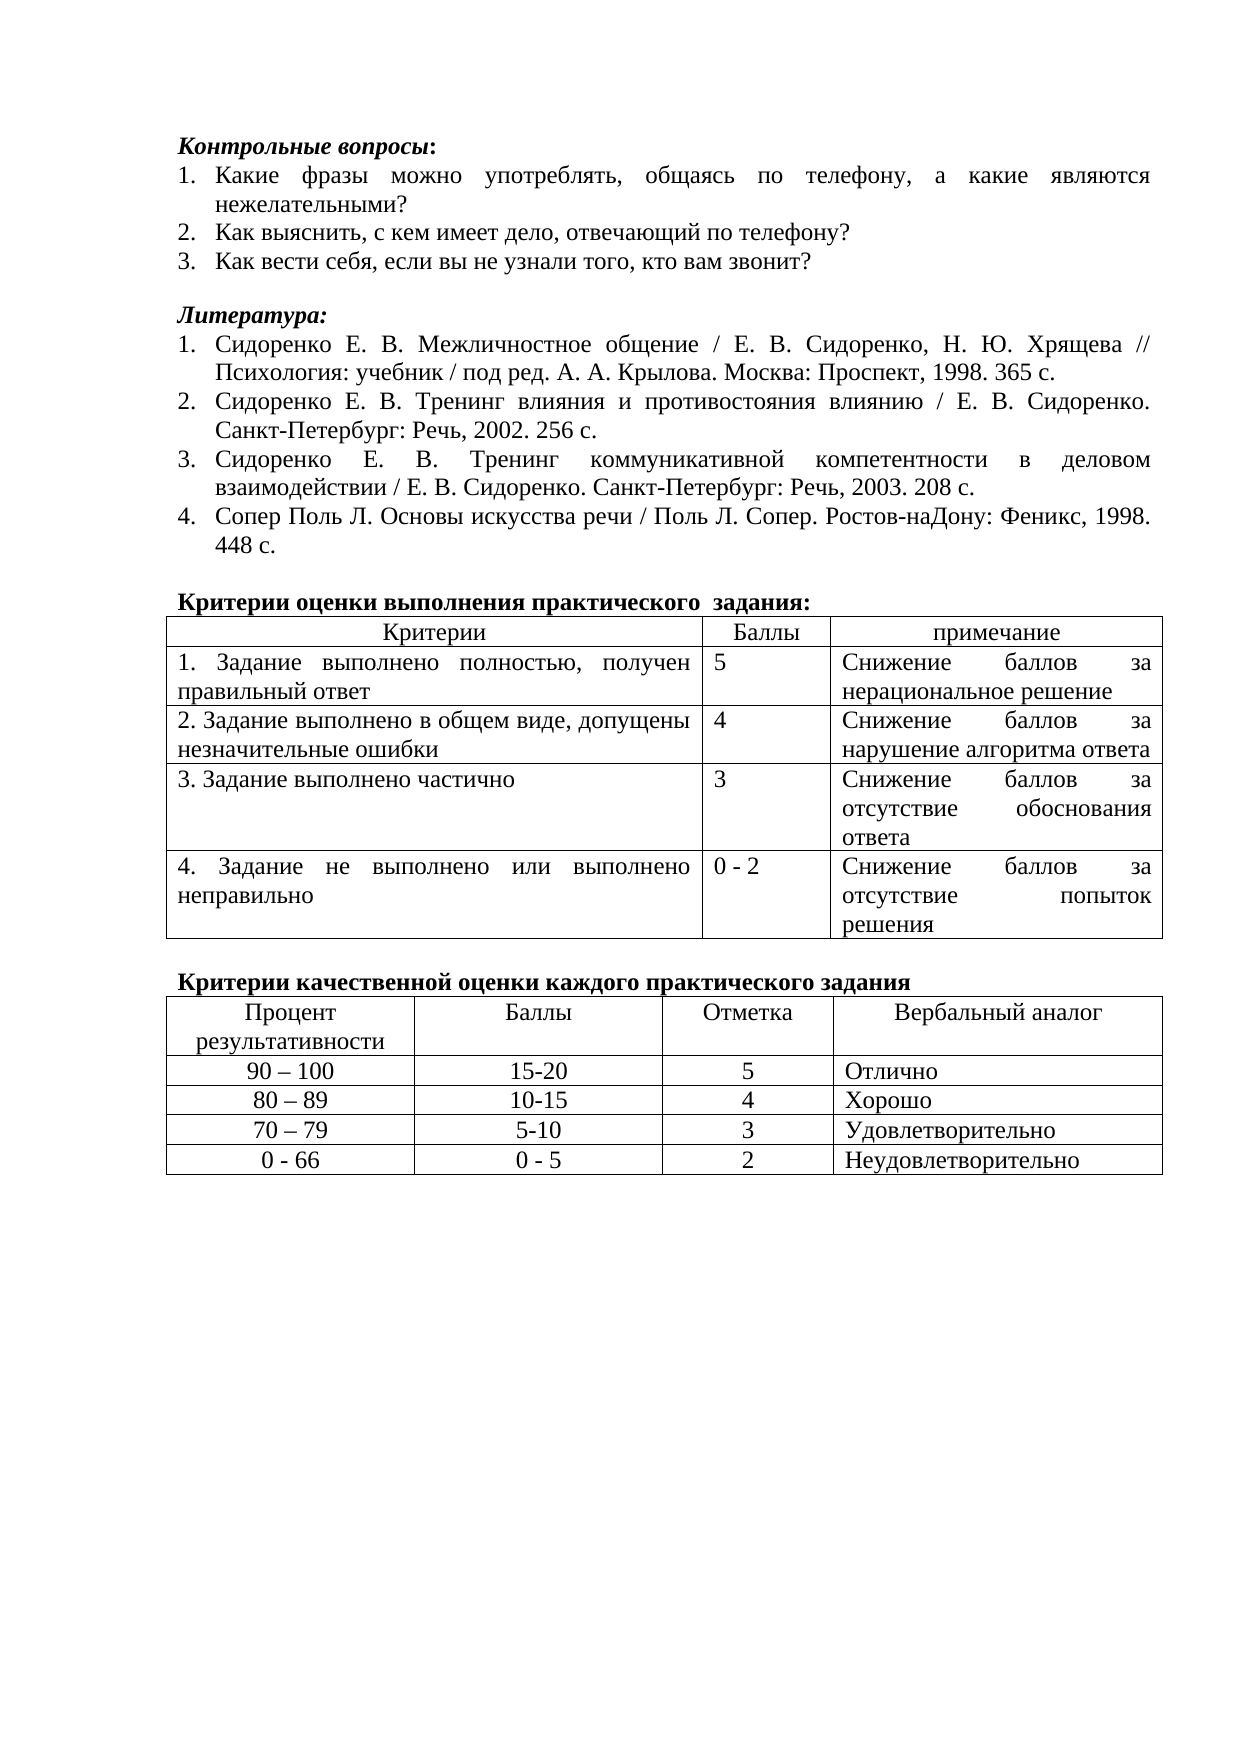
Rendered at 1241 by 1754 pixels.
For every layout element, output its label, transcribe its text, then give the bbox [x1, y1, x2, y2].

list Сидоренко Е. В. Тренинг коммуникативной компетентности в деловом взаимодействии / Е. В. Сидоренко. Санкт-Петербург: Речь, 2003. 208 с. [177, 444, 1152, 501]
table_cell Удовлетворительно [834, 1115, 1162, 1144]
table_cell 15-20 [415, 1056, 662, 1084]
table_cell 5 [663, 1056, 833, 1084]
table_cell Неудовлетворительно [834, 1145, 1162, 1174]
list Сопер Поль Л. Основы искусства речи / Поль Л. Сопер. Ростов-наДону: Феникс, 1998. 448 с. [177, 501, 1152, 559]
table_cell 1. Задание выполнено полностью, получен правильный ответ [167, 647, 702, 704]
table_cell 2 [663, 1145, 833, 1174]
table_header Баллы [415, 997, 662, 1055]
table_cell 10-15 [415, 1086, 662, 1114]
table_cell 5 [703, 647, 830, 704]
text Контрольные вопросы: [177, 131, 1152, 160]
table_cell 3. Задание выполнено частично [167, 764, 702, 850]
table_header Отметка [663, 997, 833, 1055]
table_header Критерии [167, 617, 702, 646]
table_header Баллы [703, 617, 830, 646]
table_cell Снижение баллов за нарушение алгоритма ответа [831, 706, 1162, 763]
table_cell 0 - 66 [167, 1145, 414, 1174]
table_cell 5-10 [415, 1115, 662, 1144]
table_cell Снижение баллов за нерациональное решение [831, 647, 1162, 704]
table_cell 80 – 89 [167, 1086, 414, 1114]
table_cell 0 - 5 [415, 1145, 662, 1174]
list Сидоренко Е. В. Межличностное общение / Е. В. Сидоренко, Н. Ю. Хрящева // Психология: учебник / под ред. А. А. Крылова. Москва: Проспект, 1998. 365 с. [177, 329, 1152, 386]
table_cell 3 [663, 1115, 833, 1144]
list Как вести себя, если вы не узнали того, кто вам звонит? [177, 246, 1152, 275]
table_cell 4. Задание не выполнено или выполнено неправильно [167, 851, 702, 938]
table_cell Отлично [834, 1056, 1162, 1084]
table_cell Хорошо [834, 1086, 1162, 1114]
text Литература: [177, 300, 1152, 329]
table_cell 70 – 79 [167, 1115, 414, 1144]
table_cell 3 [703, 764, 830, 850]
table_cell 4 [663, 1086, 833, 1114]
table_cell 0 - 2 [703, 851, 830, 938]
table_cell 4 [703, 706, 830, 763]
list Как выяснить, с кем имеет дело, отвечающий по телефону? [177, 217, 1152, 246]
table_header Вербальный аналог [834, 997, 1162, 1055]
table_cell Снижение баллов за отсутствие обоснования ответа [831, 764, 1162, 850]
table_cell 90 – 100 [167, 1056, 414, 1084]
list Сидоренко Е. В. Тренинг влияния и противостояния влиянию / Е. В. Сидоренко. Санкт-Петербург: Речь, 2002. 256 с. [177, 386, 1152, 444]
table_cell 2. Задание выполнено в общем виде, допущены незначительные ошибки [167, 706, 702, 763]
table_header Процент результативности [167, 997, 414, 1055]
table_header примечание [831, 617, 1162, 646]
text Критерии оценки выполнения практического задания: [177, 587, 1152, 616]
table_cell Снижение баллов за отсутствие попыток решения [831, 851, 1162, 938]
text Критерии качественной оценки каждого практического задания [177, 967, 1152, 996]
list Какие фразы можно употреблять, общаясь по телефону, а какие являются нежелательными? [177, 160, 1152, 217]
